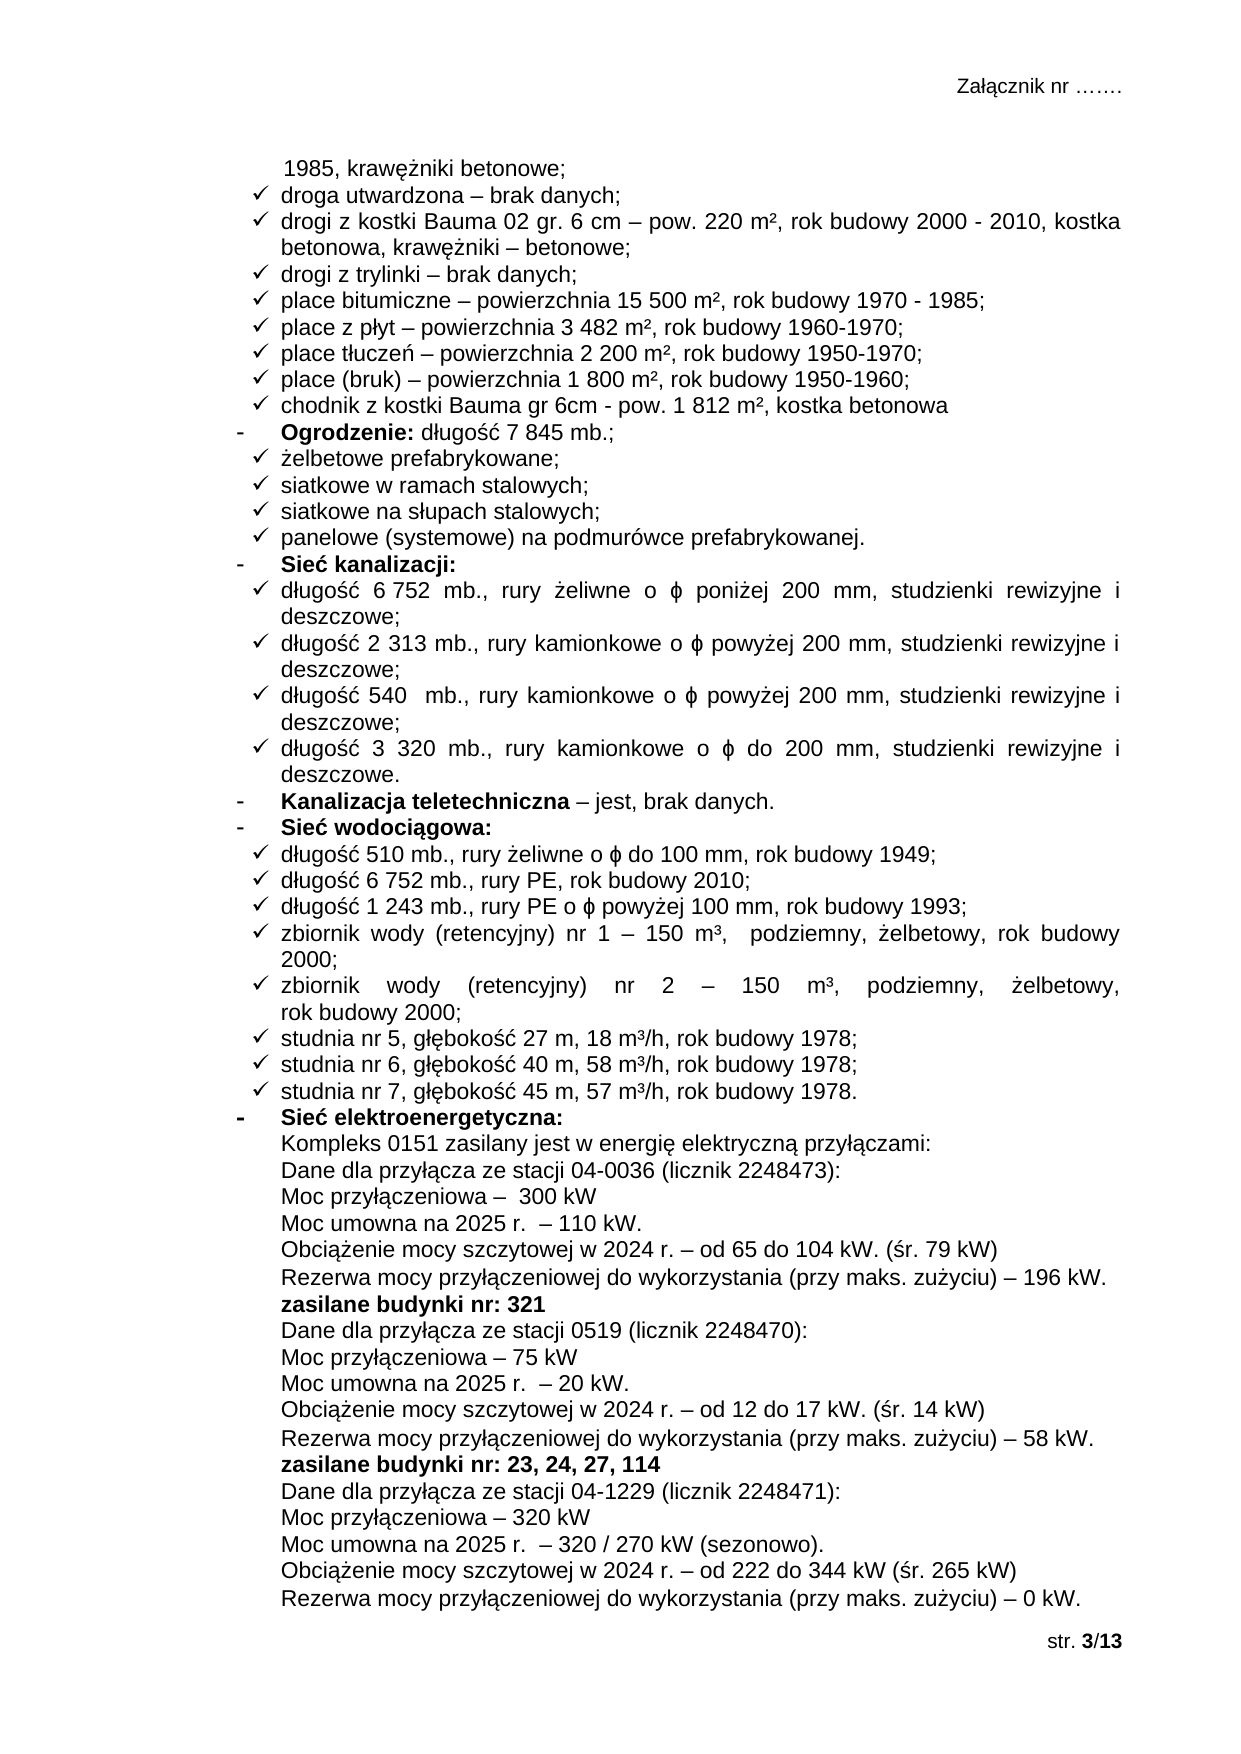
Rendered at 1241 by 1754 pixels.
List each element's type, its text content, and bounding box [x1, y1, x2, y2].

list Sieć kanalizacji: [236, 551, 1121, 577]
list place bitumiczne – powierzchnia 15 500 m², rok budowy 1970 - 1985; [251, 287, 1121, 313]
list Sieć elektroenergetyczna: [236, 1104, 1122, 1130]
list Moc umowna na 2025 r. – 20 kW. [236, 1370, 1122, 1396]
list zbiornik wody (retencyjny) nr 2 – 150 m³, podziemny, żelbetowy, rok budowy 2000; [251, 972, 1121, 1025]
list Moc umowna na 2025 r. – 320 / 270 kW (sezonowo). [281, 1531, 1122, 1557]
list drogi z kostki Bauma 02 gr. 6 cm – pow. 220 m², rok budowy 2000 - 2010, kostka betonowa, krawężniki – betonowe; [251, 208, 1121, 261]
list zbiornik wody (retencyjny) nr 1 – 150 m³, podziemny, żelbetowy, rok budowy 2000; [251, 919, 1121, 972]
list Rezerwa mocy przyłączeniowej do wykorzystania (przy maks. zużyciu) – [281, 1423, 1122, 1451]
list długość 540 mb., rury kamionkowe o ɸ powyżej 200 mm, studzienki rewizyjne i deszczowe; [251, 682, 1121, 735]
list Kompleks 0151 zasilany jest w energię elektryczną przyłączami: [236, 1130, 1122, 1157]
list chodnik z kostki Bauma gr 6cm - pow. 1 812 m², kostka betonowa [251, 392, 1121, 419]
list zasilane budynki nr: 321 [236, 1291, 1122, 1317]
list drogi z trylinki – brak danych; [236, 261, 1121, 287]
list Moc przyłączeniowa – 75 kW [236, 1344, 1122, 1370]
text Moc umowna na 2025 r. – 110 kW. [236, 1209, 1122, 1236]
list siatkowe w ramach stalowych; [251, 472, 1121, 498]
list studnia nr 7, głębokość 45 m, 57 m³/h, rok budowy 1978. [251, 1078, 1121, 1104]
list Moc przyłączeniowa – 320 kW [281, 1504, 1122, 1531]
list panelowe (systemowe) na podmurówce prefabrykowanej. [251, 524, 1121, 551]
list place tłuczeń – powierzchnia 2 200 m², rok budowy 1950-1970; [251, 340, 1121, 366]
text Moc przyłączeniowa – 300 kW [236, 1183, 1122, 1209]
text Obciążenie mocy szczytowej w 2024 r. – od 222 do 344 kW (śr. 265 kW) [281, 1557, 1122, 1583]
text Rezerwa mocy przyłączeniowej do wykorzystania (przy maks. zużyciu) – [281, 1262, 1122, 1291]
list droga utwardzona – brak danych; [236, 182, 1121, 208]
list długość 3 320 mb., rury kamionkowe o ɸ do 200 mm, studzienki rewizyjne i deszczowe. [251, 735, 1121, 788]
list długość 2 313 mb., rury kamionkowe o ɸ powyżej 200 mm, studzienki rewizyjne i deszczowe; [251, 630, 1121, 682]
list Obciążenie mocy szczytowej w 2024 r. – od 12 do 17 kW. (śr. 14 kW) [236, 1396, 1122, 1423]
text Obciążenie mocy szczytowej w 2024 r. – od 65 do 104 kW. (śr. 79 kW) [236, 1236, 1122, 1262]
list długość 1 243 mb., rury PE o ɸ powyżej 100 mm, rok budowy 1993; [251, 893, 1121, 919]
list Dane dla przyłącza ze stacji 04-1229 (licznik 2248471): [236, 1478, 1122, 1504]
list siatkowe na słupach stalowych; [251, 498, 1121, 524]
list 1985, krawężniki betonowe; [251, 155, 1121, 182]
text Rezerwa mocy przyłączeniowej do wykorzystania (przy maks. zużyciu) – [281, 1583, 1122, 1612]
list długość 6 752 mb., rury PE, rok budowy 2010; [251, 867, 1121, 893]
list żelbetowe prefabrykowane; [251, 445, 1121, 472]
list studnia nr 6, głębokość 40 m, 58 m³/h, rok budowy 1978; [251, 1051, 1121, 1078]
list Dane dla przyłącza ze stacji 0519 (licznik 2248470): [236, 1317, 1122, 1344]
text Dane dla przyłącza ze stacji 04-0036 (licznik 2248473): [236, 1157, 1122, 1183]
list długość 6 752 mb., rury żeliwne o ɸ poniżej 200 mm, studzienki rewizyjne i deszczowe; [251, 577, 1121, 630]
list studnia nr 5, głębokość 27 m, 18 m³/h, rok budowy 1978; [251, 1025, 1121, 1051]
list Sieć wodociągowa: [236, 814, 1122, 841]
list zasilane budynki nr: 23, 24, 27, 114 [236, 1451, 1122, 1478]
list place (bruk) – powierzchnia 1 800 m², rok budowy 1950-1960; [251, 366, 1121, 392]
list place z płyt – powierzchnia 3 482 m², rok budowy 1960-1970; [251, 313, 1121, 340]
list długość 510 mb., rury żeliwne o ɸ do 100 mm, rok budowy 1949; [251, 841, 1121, 867]
list Kanalizacja teletechniczna – jest, brak danych. [236, 788, 1121, 814]
list Ogrodzenie: długość 7 845 mb.; [236, 419, 1121, 445]
